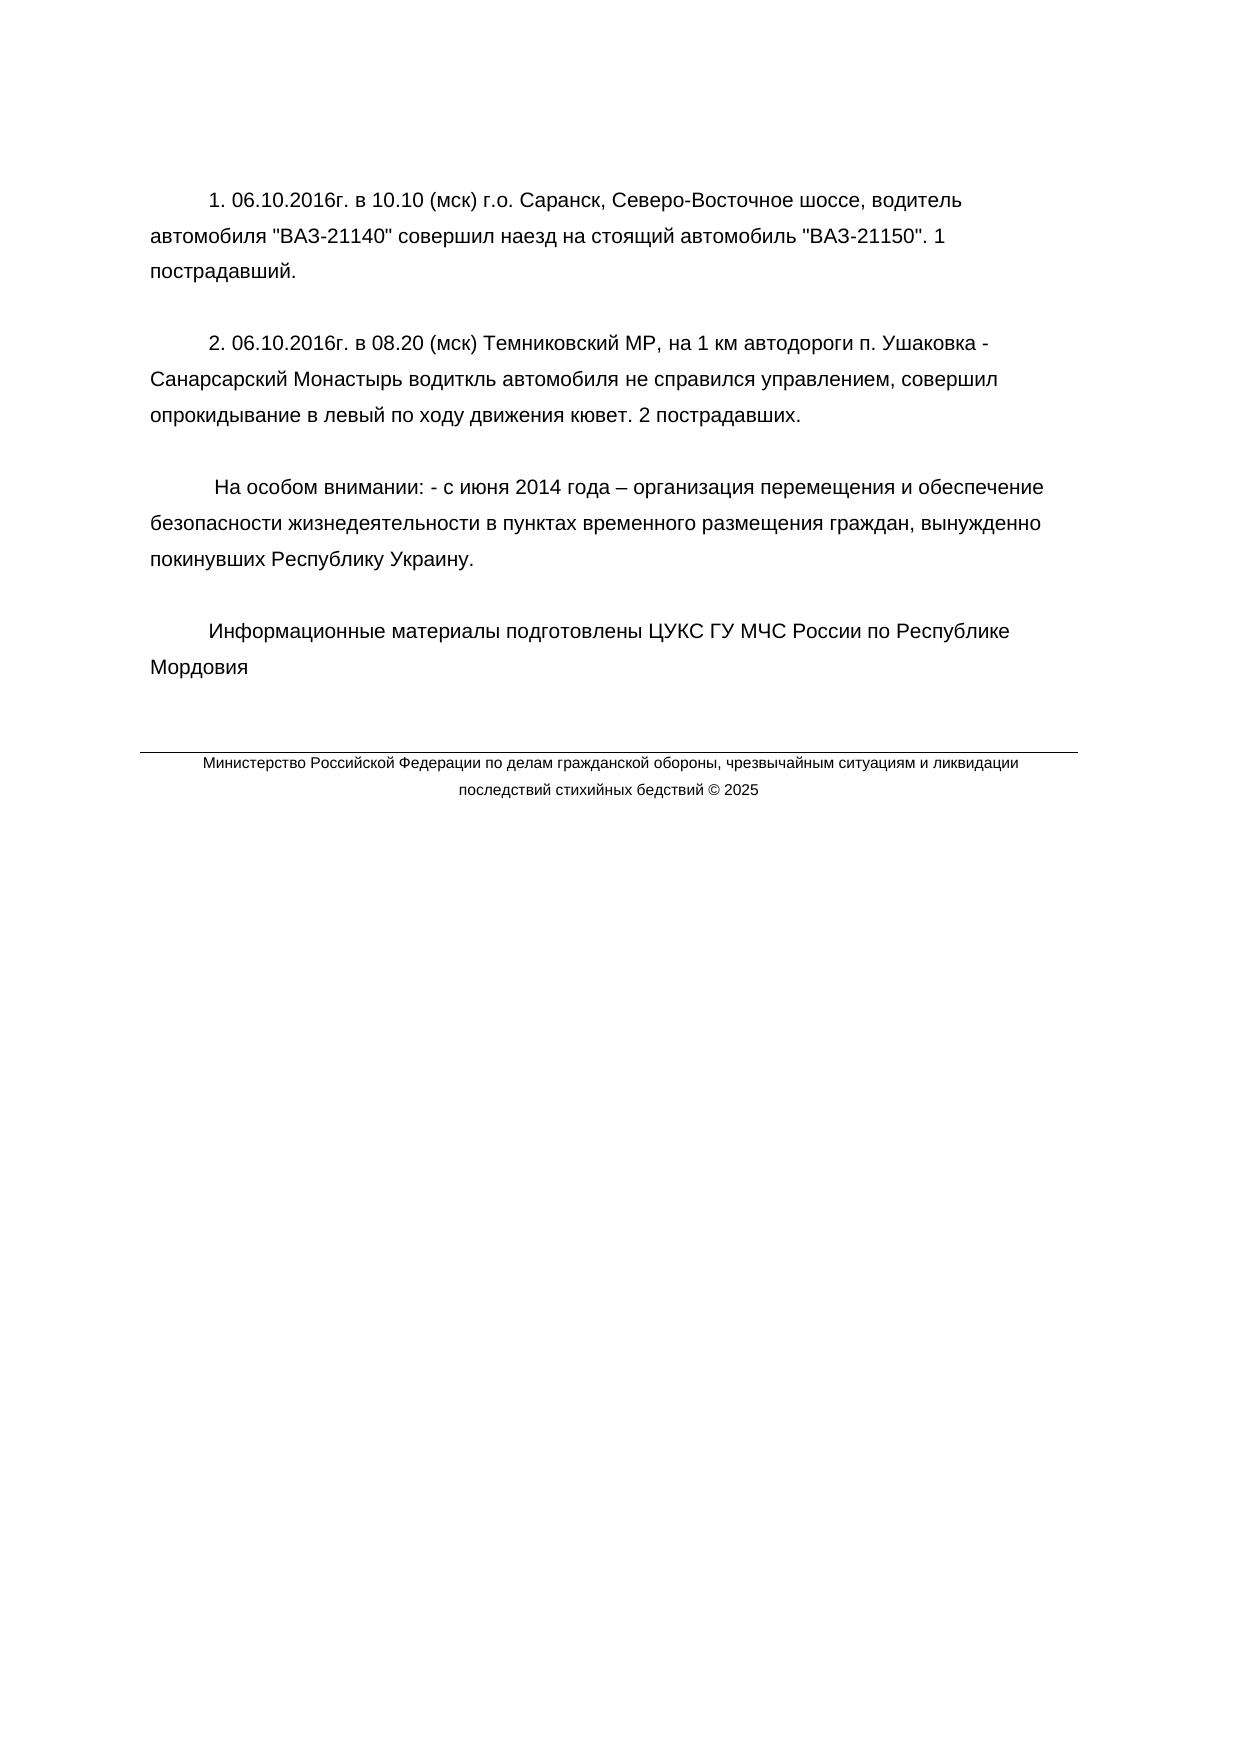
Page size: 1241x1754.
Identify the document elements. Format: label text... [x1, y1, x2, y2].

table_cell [140, 150, 1078, 752]
table_cell Министерство Российской Федерации по делам гражданской обороны, чрезвычайным ситуациям и ликвидации последствий стихийных бедствий © 2025 [140, 753, 1078, 835]
